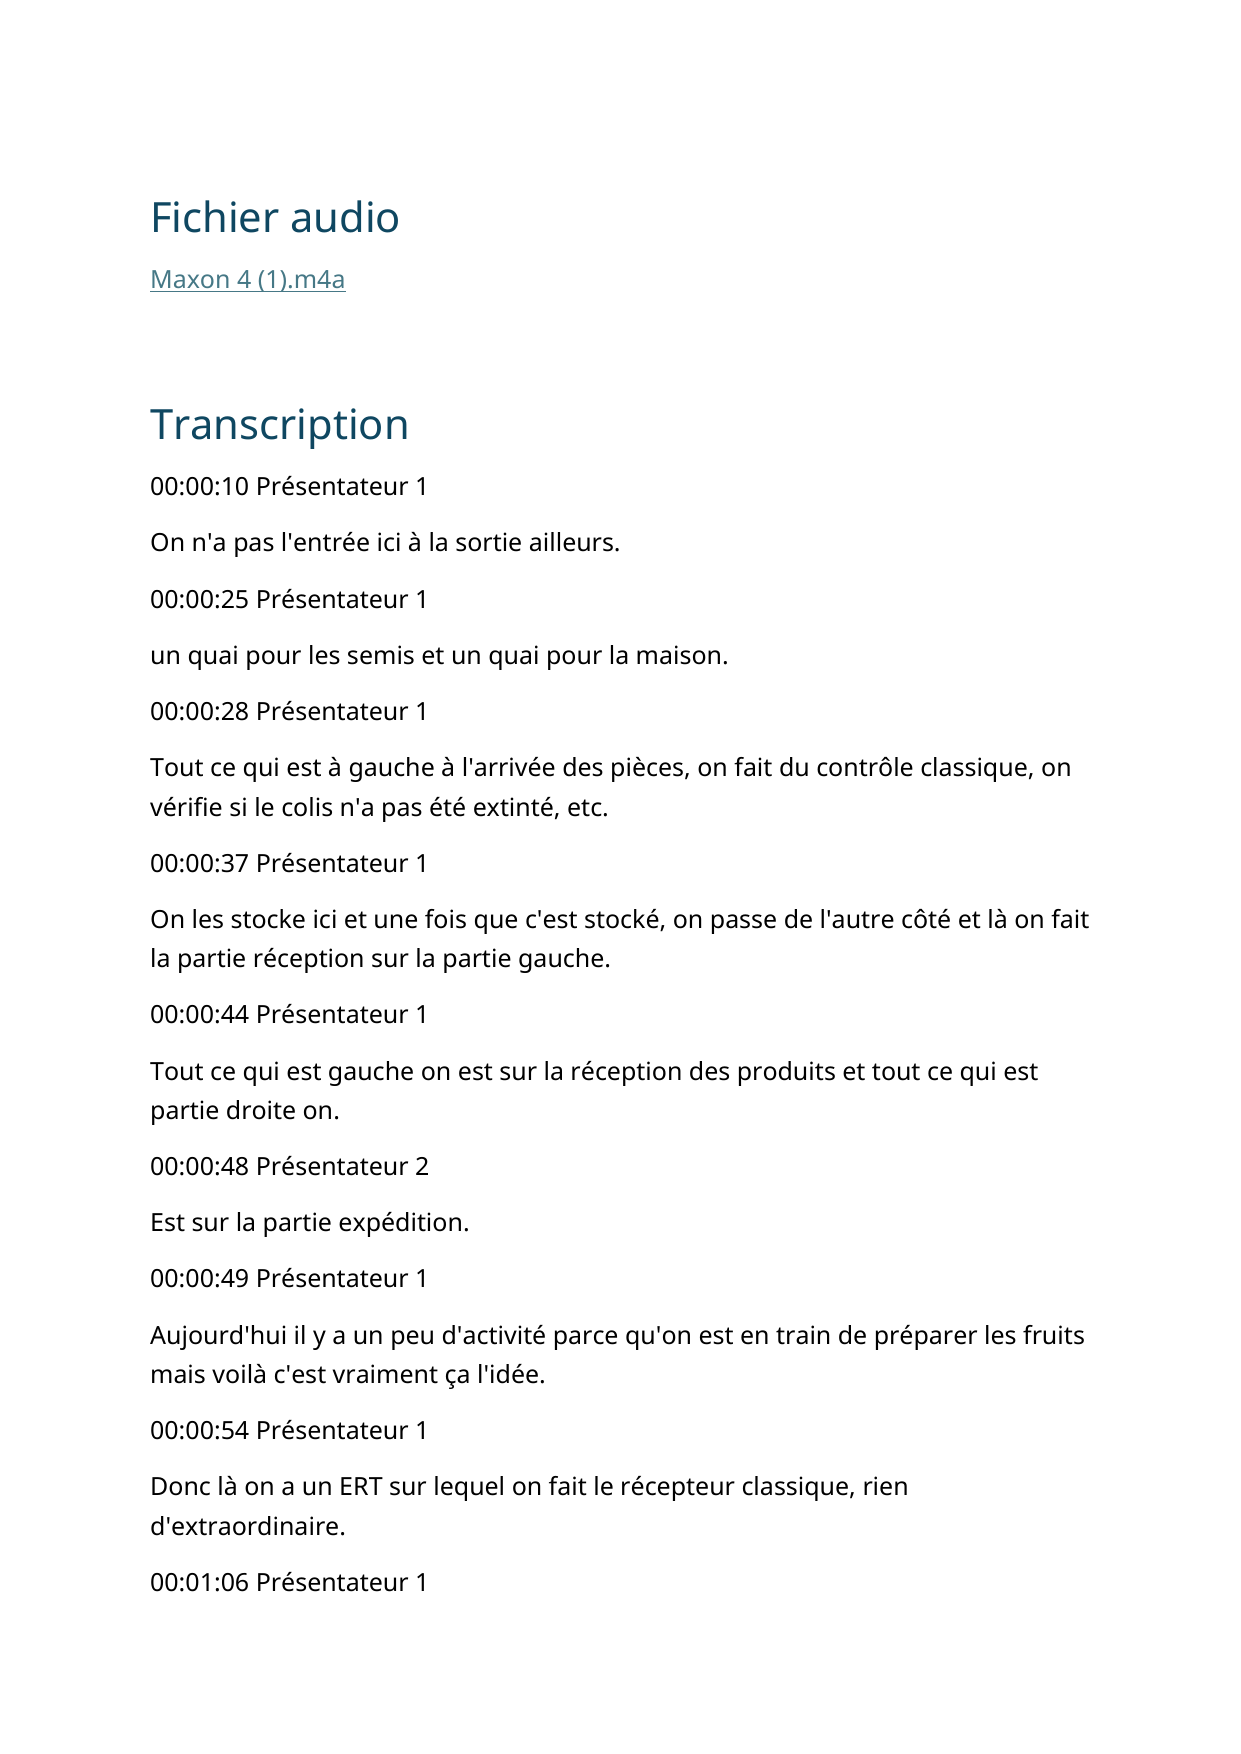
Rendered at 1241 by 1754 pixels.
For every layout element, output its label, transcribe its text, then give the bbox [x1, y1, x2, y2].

subtitle Fichier audio [150, 187, 1090, 244]
text 00:00:37 Présentateur 1 [150, 845, 1090, 879]
text Donc là on a un ERT sur lequel on fait le récepteur classique, rien d'extraordinaire. [150, 1469, 1090, 1543]
text 00:00:44 Présentateur 1 [150, 997, 1090, 1031]
text On les stocke ici et une fois que c'est stocké, on passe de l'autre côté et là on fait la partie réception sur la partie gauche. [150, 901, 1090, 975]
text 00:00:49 Présentateur 1 [150, 1261, 1090, 1295]
text Est sur la partie expédition. [150, 1205, 1090, 1239]
text Maxon 4 (1).m4a [150, 262, 1090, 296]
text 00:00:54 Présentateur 1 [150, 1413, 1090, 1447]
text Aujourd'hui il y a un peu d'activité parce qu'on est en train de préparer les fruits mais voilà c'est vraiment ça l'idée. [150, 1317, 1090, 1391]
text On n'a pas l'entrée ici à la sortie ailleurs. [150, 525, 1090, 559]
text Tout ce qui est à gauche à l'arrivée des pièces, on fait du contrôle classique, on vérifie si le colis n'a pas été extinté, etc. [150, 750, 1090, 823]
text 00:01:06 Présentateur 1 [150, 1565, 1090, 1599]
text 00:00:25 Présentateur 1 [150, 581, 1090, 615]
text 00:00:28 Présentateur 1 [150, 693, 1090, 728]
text Tout ce qui est gauche on est sur la réception des produits et tout ce qui est partie droite on. [150, 1053, 1090, 1127]
text 00:00:10 Présentateur 1 [150, 469, 1090, 503]
subtitle Transcription [150, 395, 1090, 452]
text 00:00:48 Présentateur 2 [150, 1149, 1090, 1183]
text un quai pour les semis et un quai pour la maison. [150, 637, 1090, 671]
